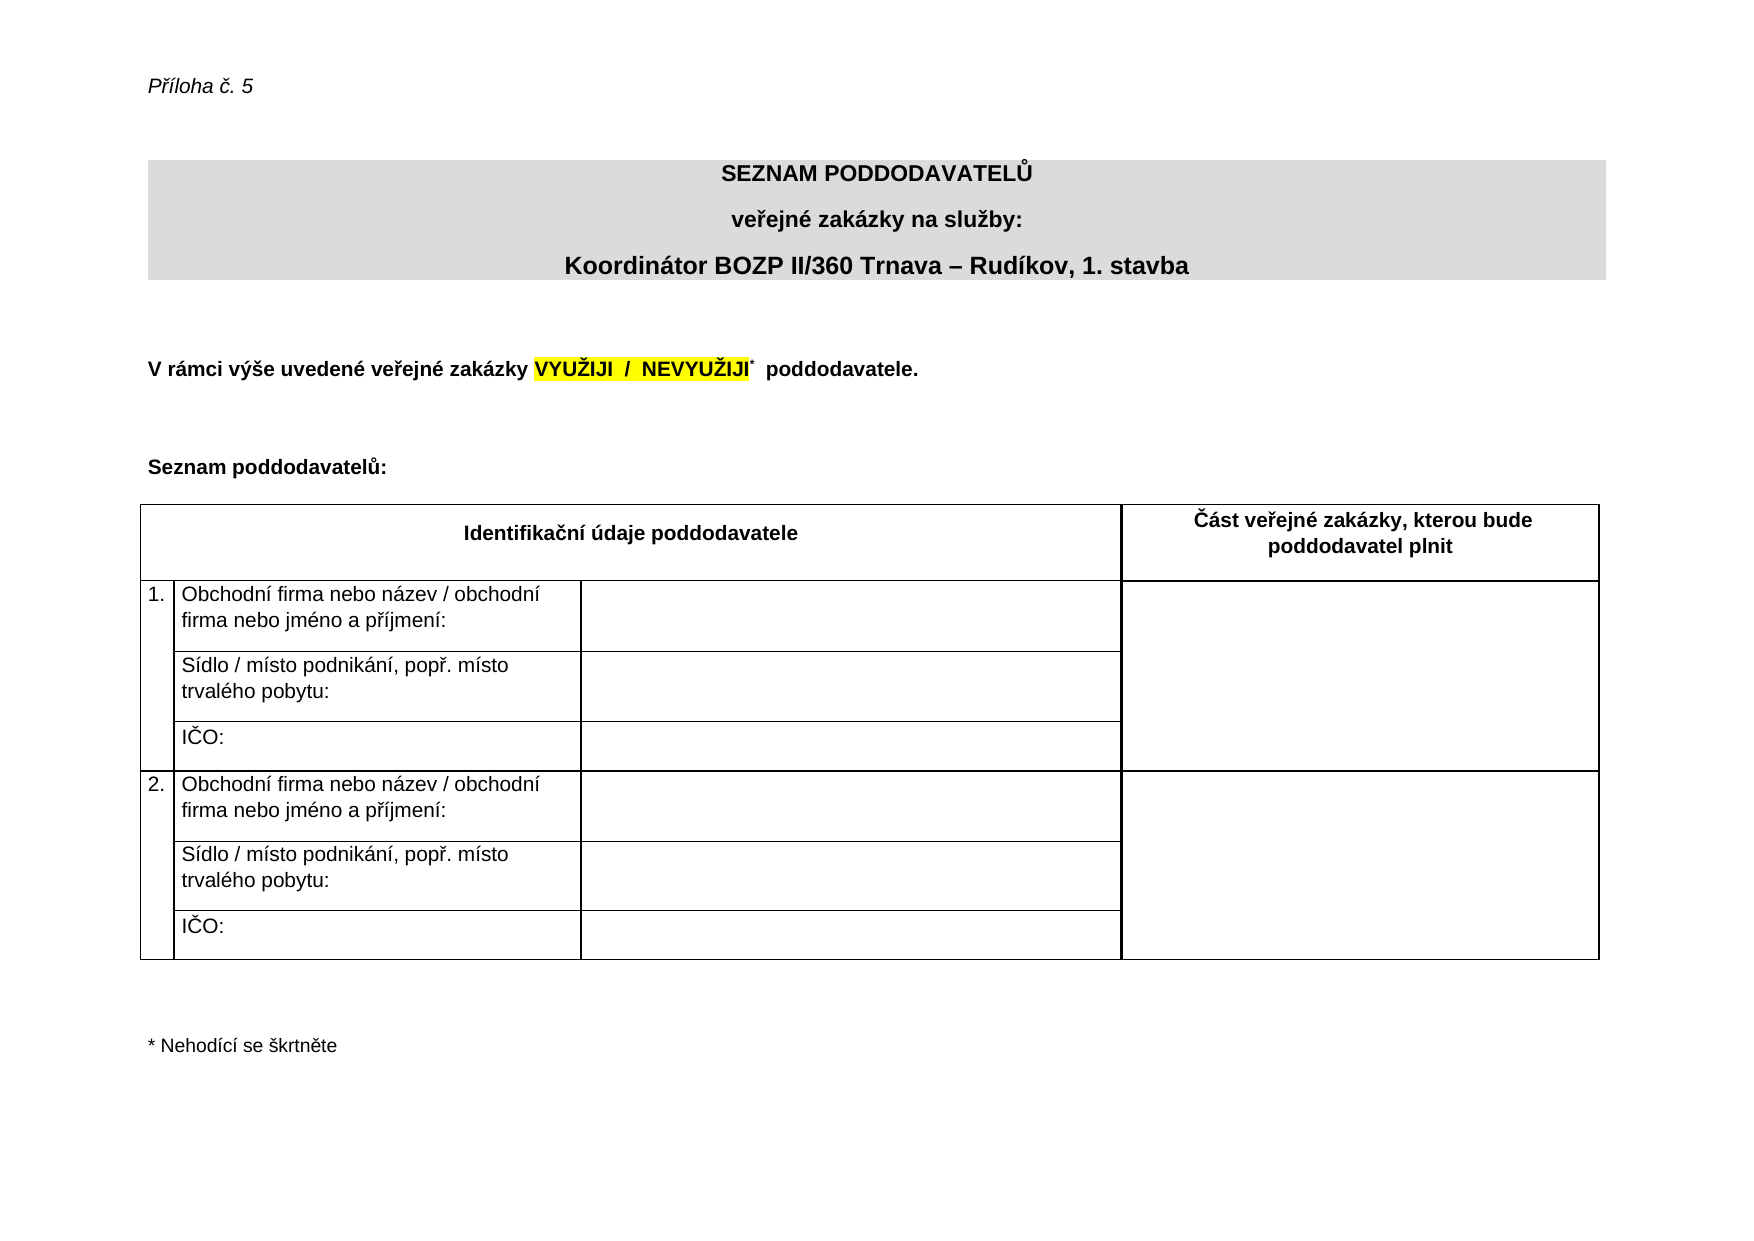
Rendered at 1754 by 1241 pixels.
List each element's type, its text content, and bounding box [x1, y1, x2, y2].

table_cell [582, 772, 1120, 841]
text Koordinátor BOZP II/360 Trnava – Rudíkov, 1. stavba [148, 251, 1606, 280]
table_cell [1123, 582, 1598, 770]
table_cell Sídlo / místo podnikání, popř. místo trvalého pobytu: [175, 842, 580, 910]
text veřejné zakázky na služby: [148, 206, 1606, 232]
table_cell [582, 842, 1120, 910]
table_cell 2. [141, 772, 173, 959]
table_header Část veřejné zakázky, kterou bude poddodavatel plnit [1123, 505, 1598, 580]
text V rámci výše uvedené veřejné zakázky VYUŽIJI / NEVYUŽIJI* poddodavatele. [148, 357, 534, 381]
table_cell IČO: [175, 722, 580, 770]
text V rámci výše uvedené veřejné zakázky VYUŽIJI / NEVYUŽIJI* poddodavatele. [749, 357, 1606, 381]
table_cell Obchodní firma nebo název / obchodní firma nebo jméno a příjmení: [175, 581, 580, 651]
text * Nehodící se škrtněte [148, 1034, 1606, 1072]
table_cell Obchodní firma nebo název / obchodní firma nebo jméno a příjmení: [175, 772, 580, 841]
table_cell 1. [141, 581, 173, 770]
text Seznam poddodavatelů: [148, 455, 1606, 479]
table_cell [582, 652, 1120, 721]
table_cell [1123, 772, 1598, 959]
text SEZNAM PODDODAVATELŮ [148, 160, 1606, 186]
table_cell [582, 911, 1120, 959]
table_header Identifikační údaje poddodavatele [141, 505, 1120, 580]
table_cell IČO: [175, 911, 580, 959]
table_cell Sídlo / místo podnikání, popř. místo trvalého pobytu: [175, 652, 580, 721]
table_cell [582, 581, 1120, 651]
table_cell [582, 722, 1120, 770]
